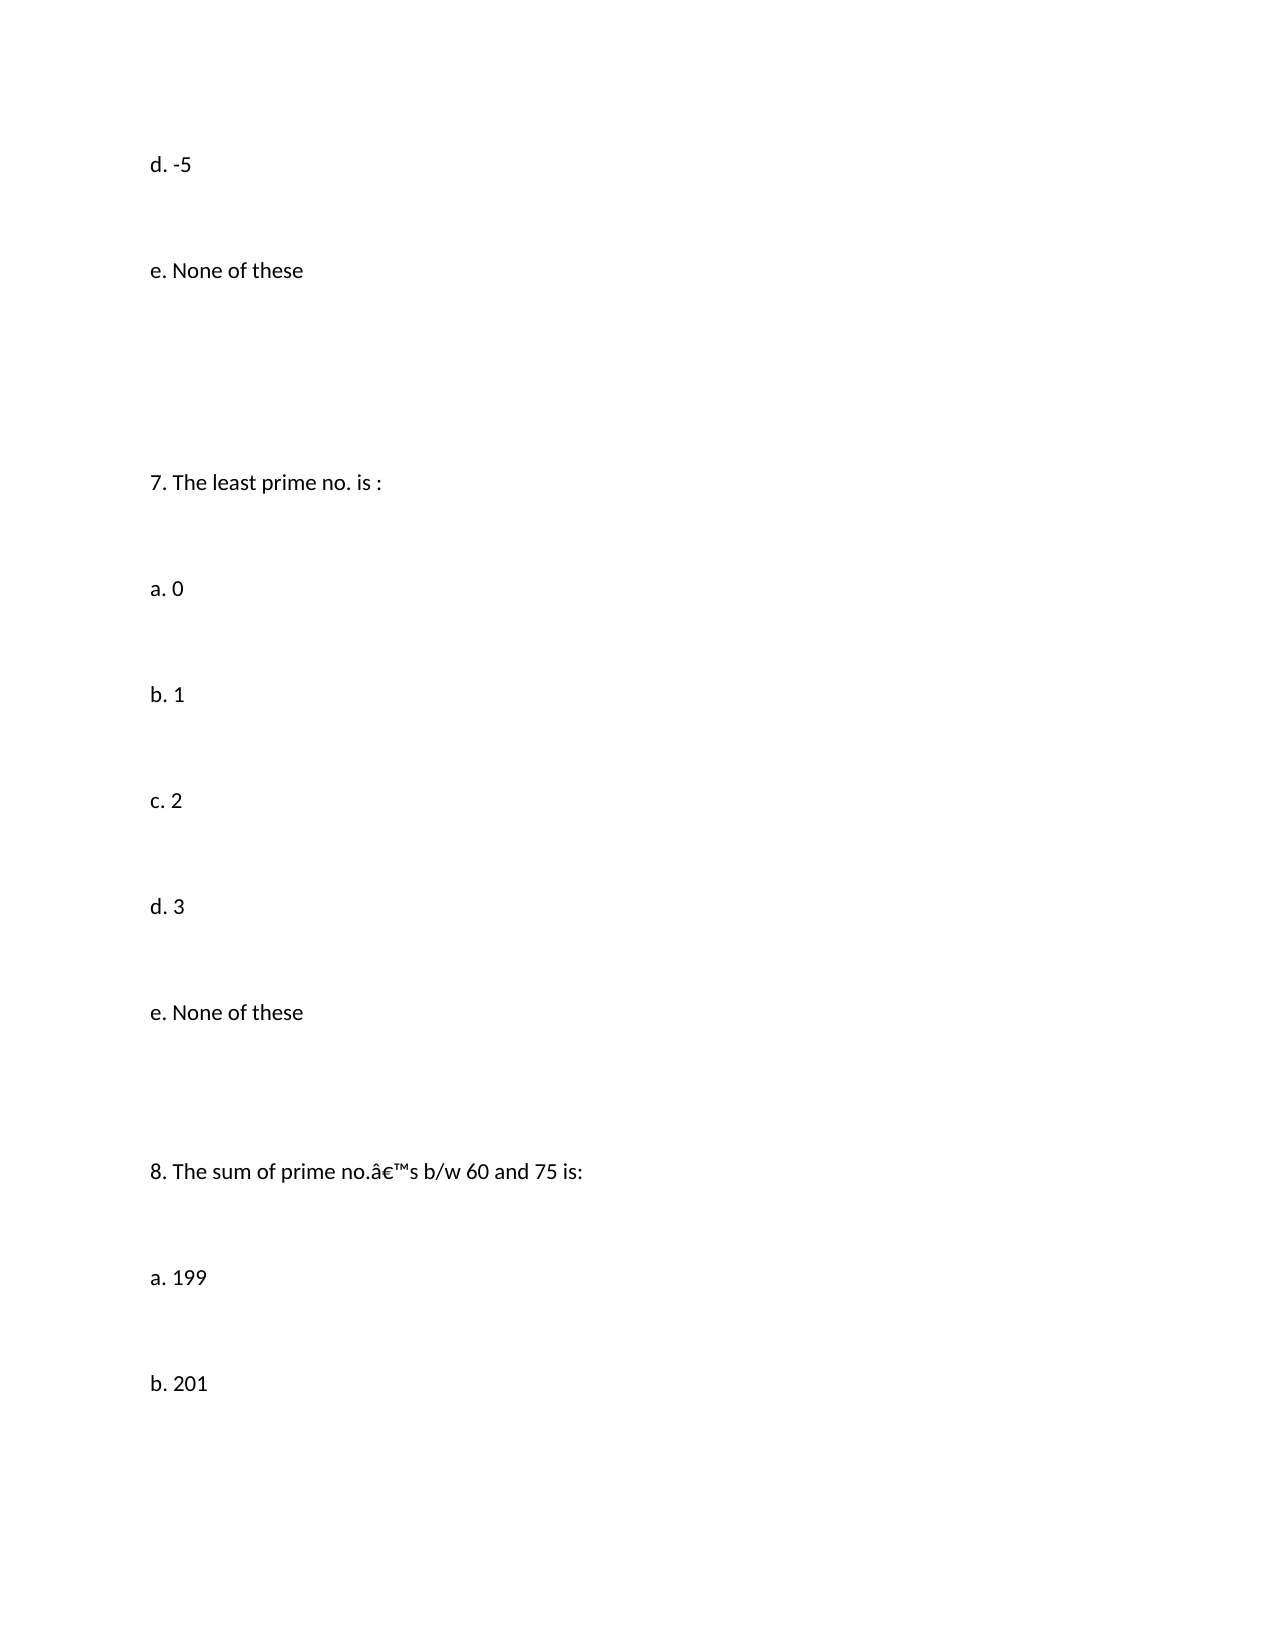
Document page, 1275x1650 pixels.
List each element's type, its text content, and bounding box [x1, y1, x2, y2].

text e. None of these [150, 998, 1125, 1026]
text 7. The least prime no. is : [150, 468, 1125, 496]
text 8. The sum of prime no.â€™s b/w 60 and 75 is: [150, 1157, 1125, 1185]
text b. 1 [150, 680, 1125, 708]
text d. 3 [150, 892, 1125, 920]
text a. 0 [150, 574, 1125, 602]
text d. -5 [150, 150, 1125, 178]
text b. 201 [150, 1369, 1125, 1397]
text a. 199 [150, 1263, 1125, 1291]
text e. None of these [150, 256, 1125, 284]
text c. 2 [150, 786, 1125, 814]
